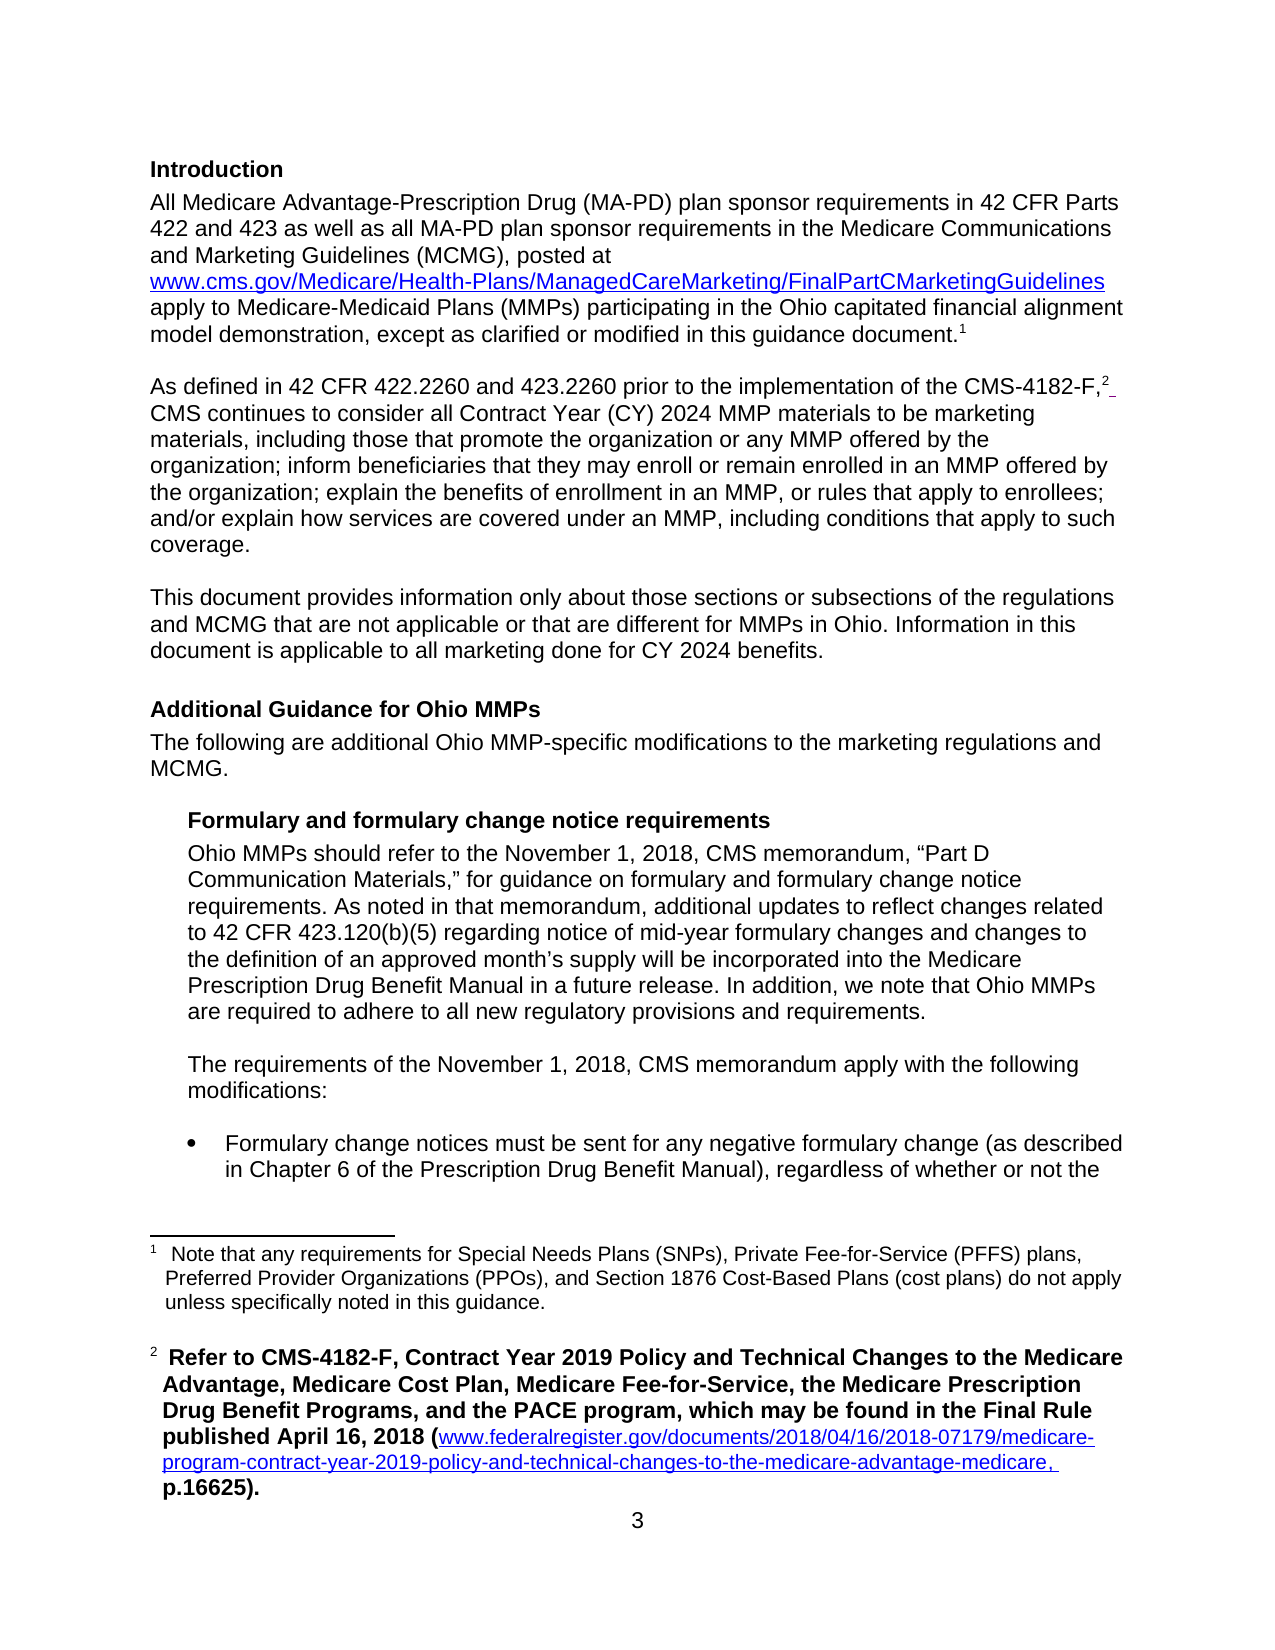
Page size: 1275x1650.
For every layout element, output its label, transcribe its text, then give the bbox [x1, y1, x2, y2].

subtitle Additional Guidance for Ohio MMPs [150, 696, 1125, 722]
subtitle Formulary and formulary change notice requirements [187, 807, 1125, 834]
text This document provides information only about those sections or subsections of the regulations and MCMG that are not applicable or that are different for MMPs in Ohio. Information in this document is applicable to all marketing done for CY 2024 benefits. [150, 584, 1125, 663]
text The following are additional Ohio MMP-specific modifications to the marketing regulations and MCMG. [150, 728, 1125, 781]
text All Medicare Advantage-Prescription Drug (MA-PD) plan sponsor requirements in 42 CFR Parts 422 and 423 as well as all MA-PD plan sponsor requirements in the Medicare Communications and Marketing Guidelines (MCMG), posted at www.cms.gov/Medicare/Health-Plans/ManagedCareMarketing/FinalPartCMarketingGuidelines apply to Medicare-Medicaid Plans (MMPs) participating in the Ohio capitated financial alignment model demonstration, except as clarified or modified in this guidance document. [150, 189, 1125, 347]
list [187, 1130, 1125, 1183]
text The requirements of the November 1, 2018, CMS memorandum apply with the following modifications: [187, 1051, 1125, 1104]
text Ohio MMPs should refer to the November 1, 2018, CMS memorandum, “Part D Communication Materials,” for guidance on formulary and formulary change notice requirements. As noted in that memorandum, additional updates to reflect changes related to 42 CFR 423.120(b)(5) regarding notice of mid-year formulary changes and changes to the definition of an approved month’s supply will be incorporated into the Medicare Prescription Drug Benefit Manual in a future release. In addition, we note that Ohio MMPs are required to adhere to all new regulatory provisions and requirements. [187, 840, 1125, 1024]
subtitle Introduction [150, 156, 1125, 183]
text As defined in 42 CFR 422.2260 and 423.2260 prior to the implementation of the CMS-4182-F, CMS continues to consider all Contract Year (CY) 2024 MMP materials to be marketing materials, including those that promote the organization or any MMP offered by the organization; inform beneficiaries that they may enroll or remain enrolled in an MMP offered by the organization; explain the benefits of enrollment in an MMP, or rules that apply to enrollees; and/or explain how services are covered under an MMP, including conditions that apply to such coverage. [150, 373, 1125, 558]
